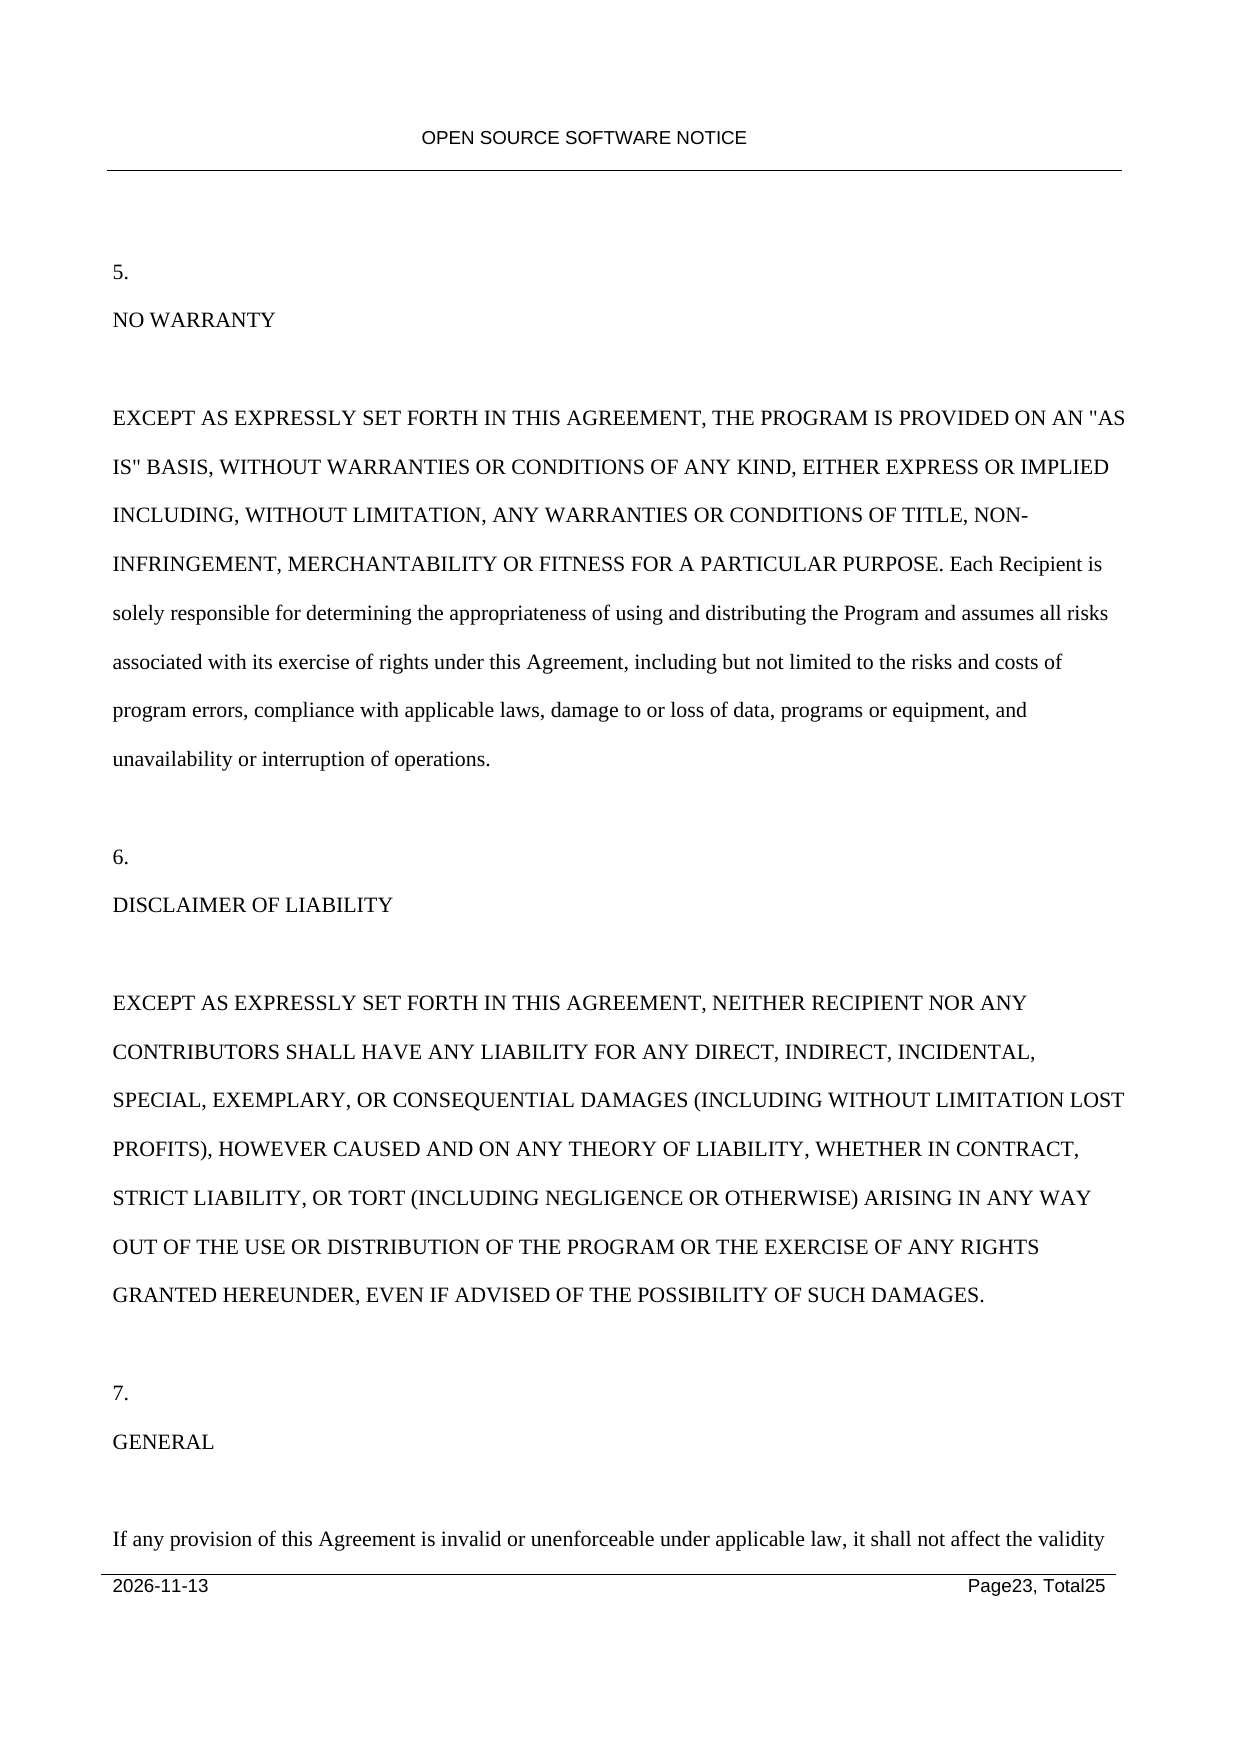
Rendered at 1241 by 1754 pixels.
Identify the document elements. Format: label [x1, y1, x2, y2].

text [112, 206, 1128, 1555]
